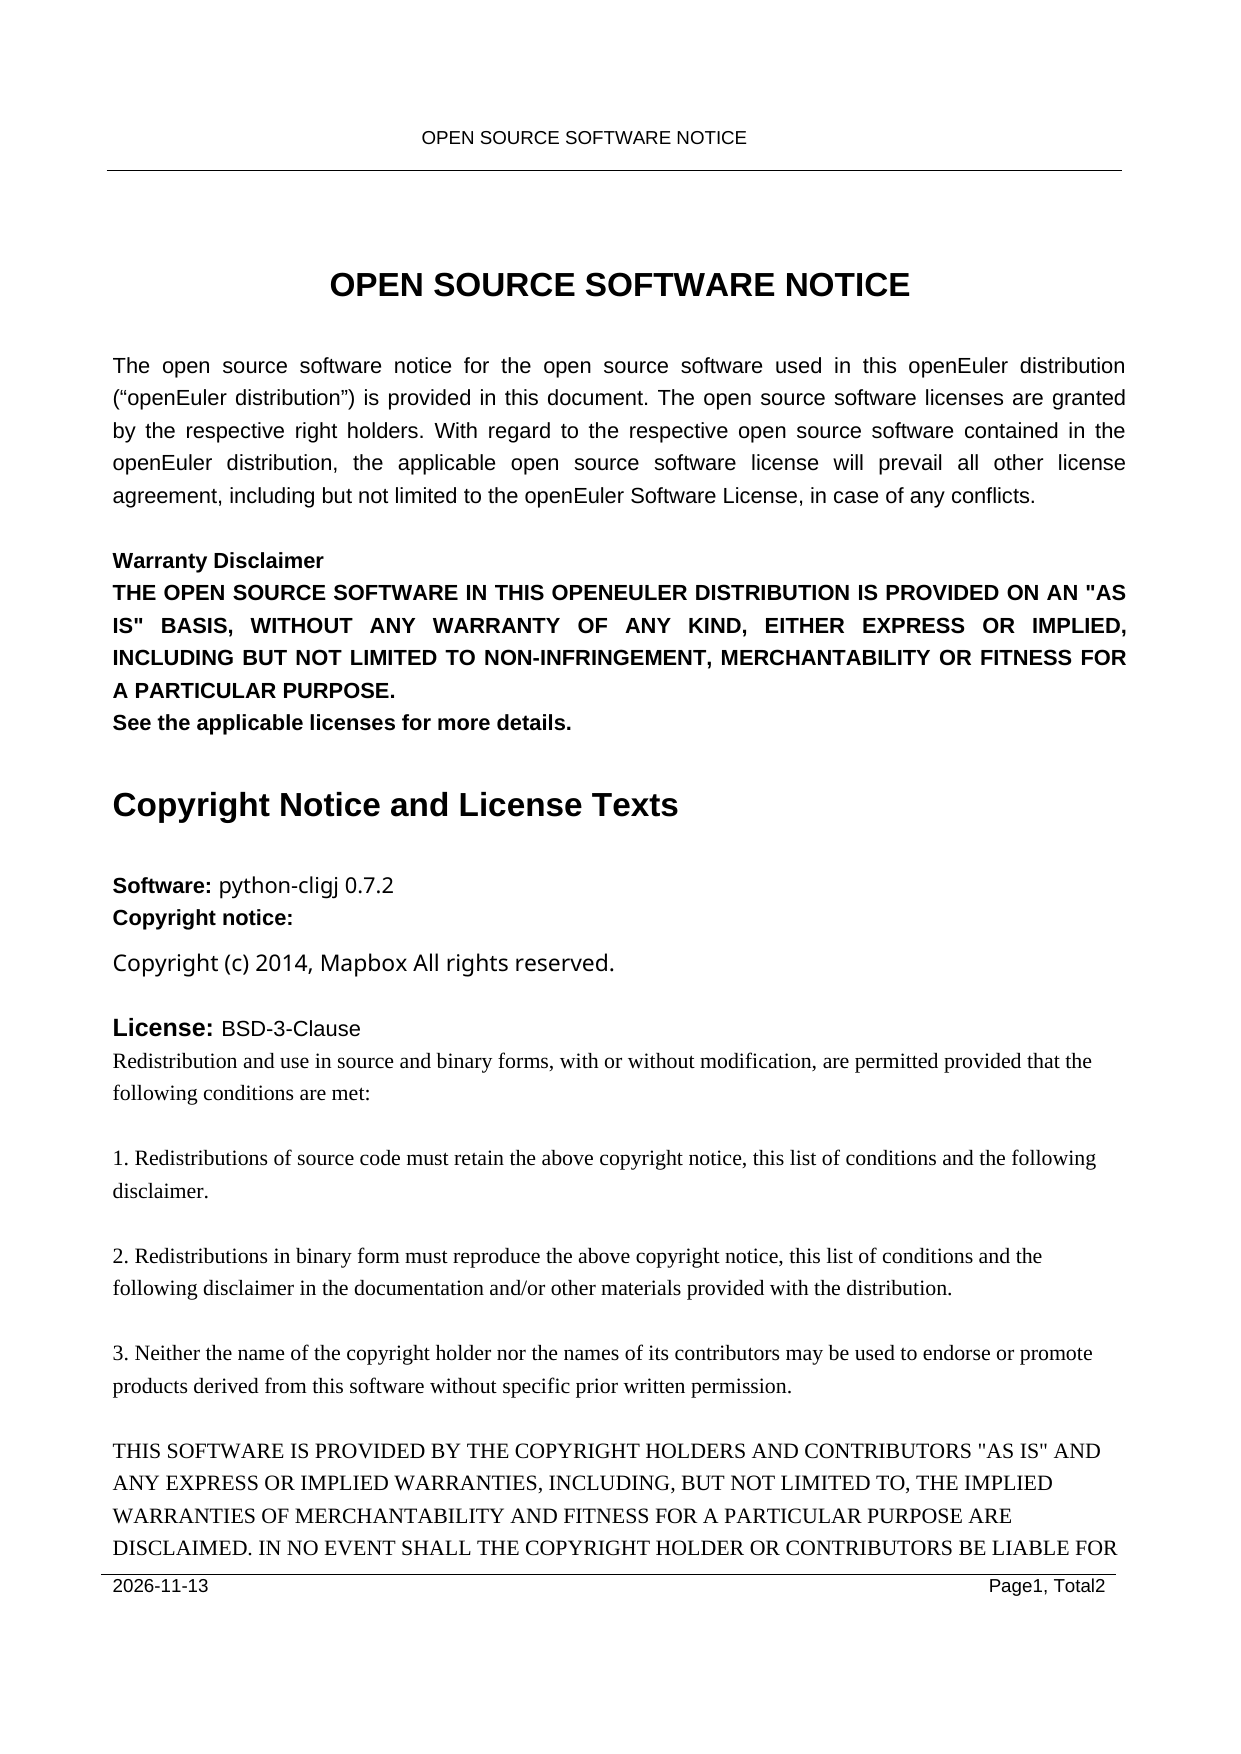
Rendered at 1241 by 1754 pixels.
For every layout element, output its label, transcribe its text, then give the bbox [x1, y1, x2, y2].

title Software: python-cligj 0.7.2 [112, 869, 1128, 901]
text Copyright notice: [112, 901, 1128, 934]
text Copyright Notice and License Texts [112, 771, 1128, 836]
text Copyright (c) 2014, Mapbox All rights reserved. [112, 947, 1128, 1012]
text OPEN SOURCE SOFTWARE NOTICE [112, 251, 1128, 316]
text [112, 1044, 1128, 1564]
text THE OPEN SOURCE SOFTWARE IN THIS OPENEULER DISTRIBUTION IS PROVIDED ON AN "AS IS" BASIS, WITHOUT ANY WARRANTY OF ANY KIND, EITHER EXPRESS OR IMPLIED, INCLUDING BUT NOT LIMITED TO NON-INFRINGEMENT, MERCHANTABILITY OR FITNESS FOR A PARTICULAR PURPOSE. See the applicable licenses for more details. [112, 576, 1128, 739]
text License: BSD-3-Clause [112, 1012, 1128, 1044]
text The open source software notice for the open source software used in this openEuler distribution (“openEuler distribution”) is provided in this document. The open source software licenses are granted by the respective right holders. With regard to the respective open source software contained in the openEuler distribution, the applicable open source software license will prevail all other license agreement, including but not limited to the openEuler Software License, in case of any conflicts. [112, 349, 1128, 511]
text Warranty Disclaimer [112, 544, 1128, 576]
